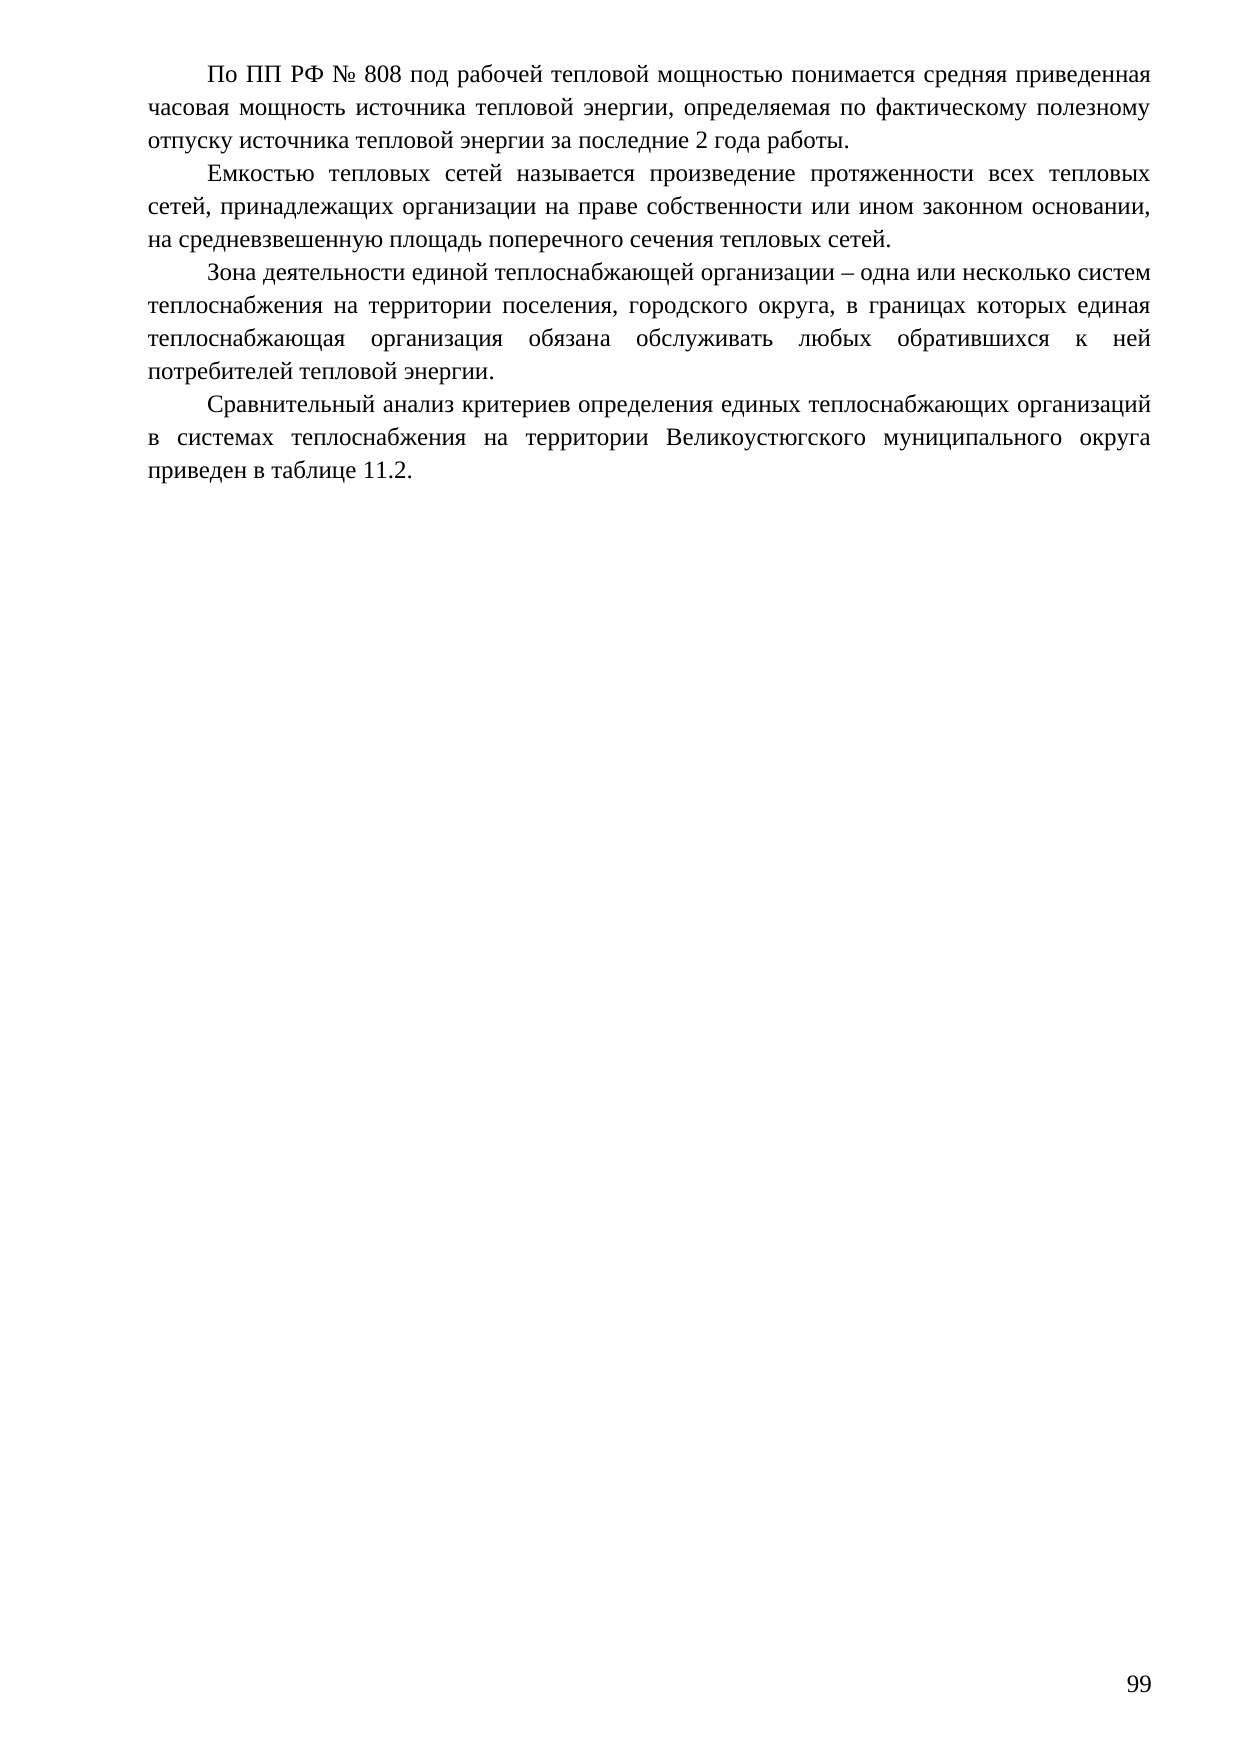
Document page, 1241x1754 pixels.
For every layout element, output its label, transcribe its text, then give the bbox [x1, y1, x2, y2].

text По ПП РФ № 808 под рабочей тепловой мощностью понимается средняя приведенная часовая мощность источника тепловой энергии, определяемая по фактическому полезному отпуску источника тепловой энергии за последние 2 года работы. [148, 59, 1152, 154]
text Емкостью тепловых сетей называется произведение протяженности всех тепловых сетей, принадлежащих организации на праве собственности или ином законном основании, на средневзвешенную площадь поперечного сечения тепловых сетей. [148, 158, 1152, 253]
text Сравнительный анализ критериев определения единых теплоснабжающих организаций в системах теплоснабжения на территории Великоустюгского муниципального округа приведен в таблице 11.2. [148, 389, 1152, 484]
text Зона деятельности единой теплоснабжающей организации – одна или несколько систем теплоснабжения на территории поселения, городского округа, в границах которых единая теплоснабжающая организация обязана обслуживать любых обратившихся к ней потребителей тепловой энергии. [148, 257, 1152, 385]
